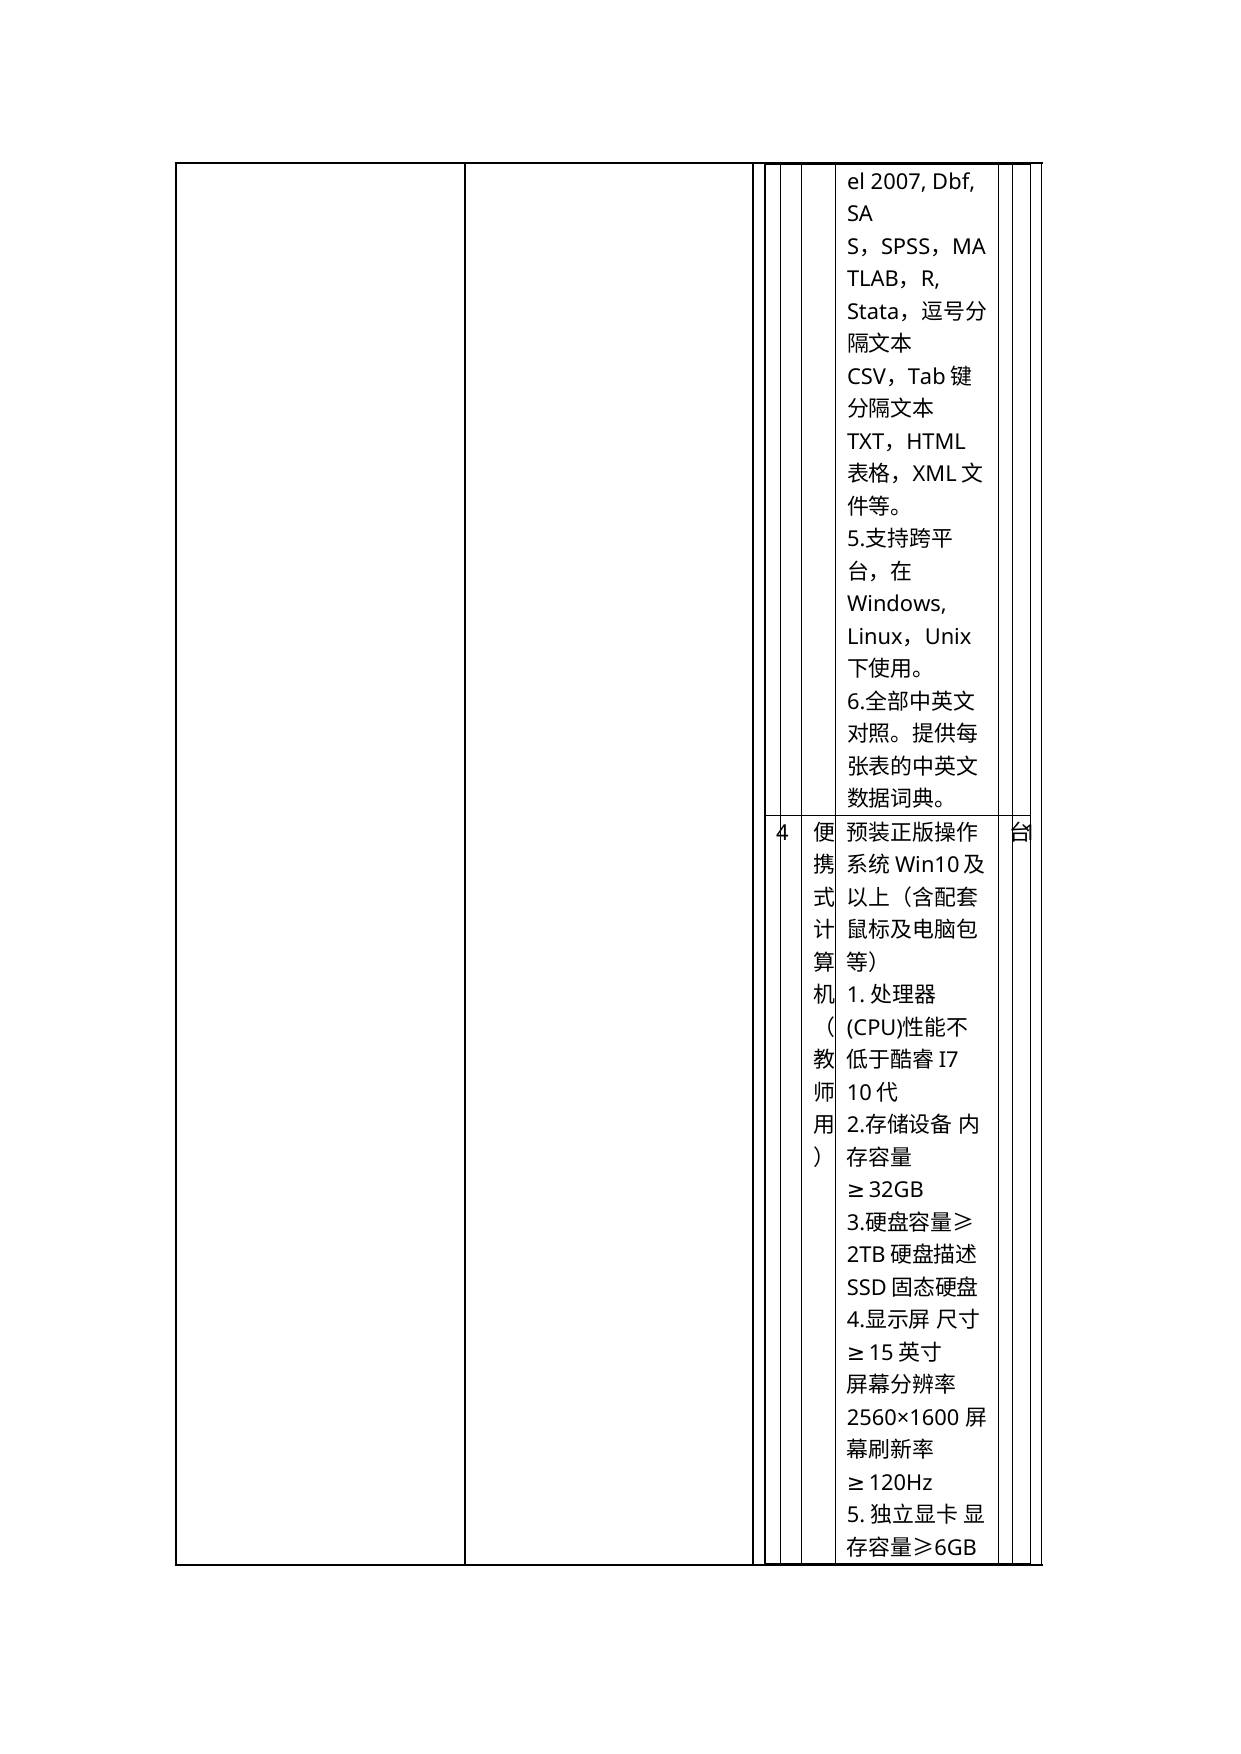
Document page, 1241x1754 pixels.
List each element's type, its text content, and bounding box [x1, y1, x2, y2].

table_cell [836, 816, 998, 1563]
table_cell [802, 165, 835, 815]
table_cell 4 [466, 164, 752, 1564]
table_cell [999, 816, 1012, 1563]
table_cell [754, 164, 764, 1564]
table_cell [1013, 816, 1030, 829]
table_cell [836, 165, 998, 815]
table_cell [1013, 165, 1030, 815]
table_cell [177, 164, 464, 1564]
table_cell [999, 165, 1012, 815]
table_cell [781, 165, 801, 815]
table_cell [802, 816, 835, 1563]
table_cell [766, 165, 780, 815]
table_cell [1013, 830, 1030, 1563]
table_cell [766, 816, 780, 1563]
table_cell [781, 816, 801, 1563]
table_cell [1031, 164, 1041, 1564]
